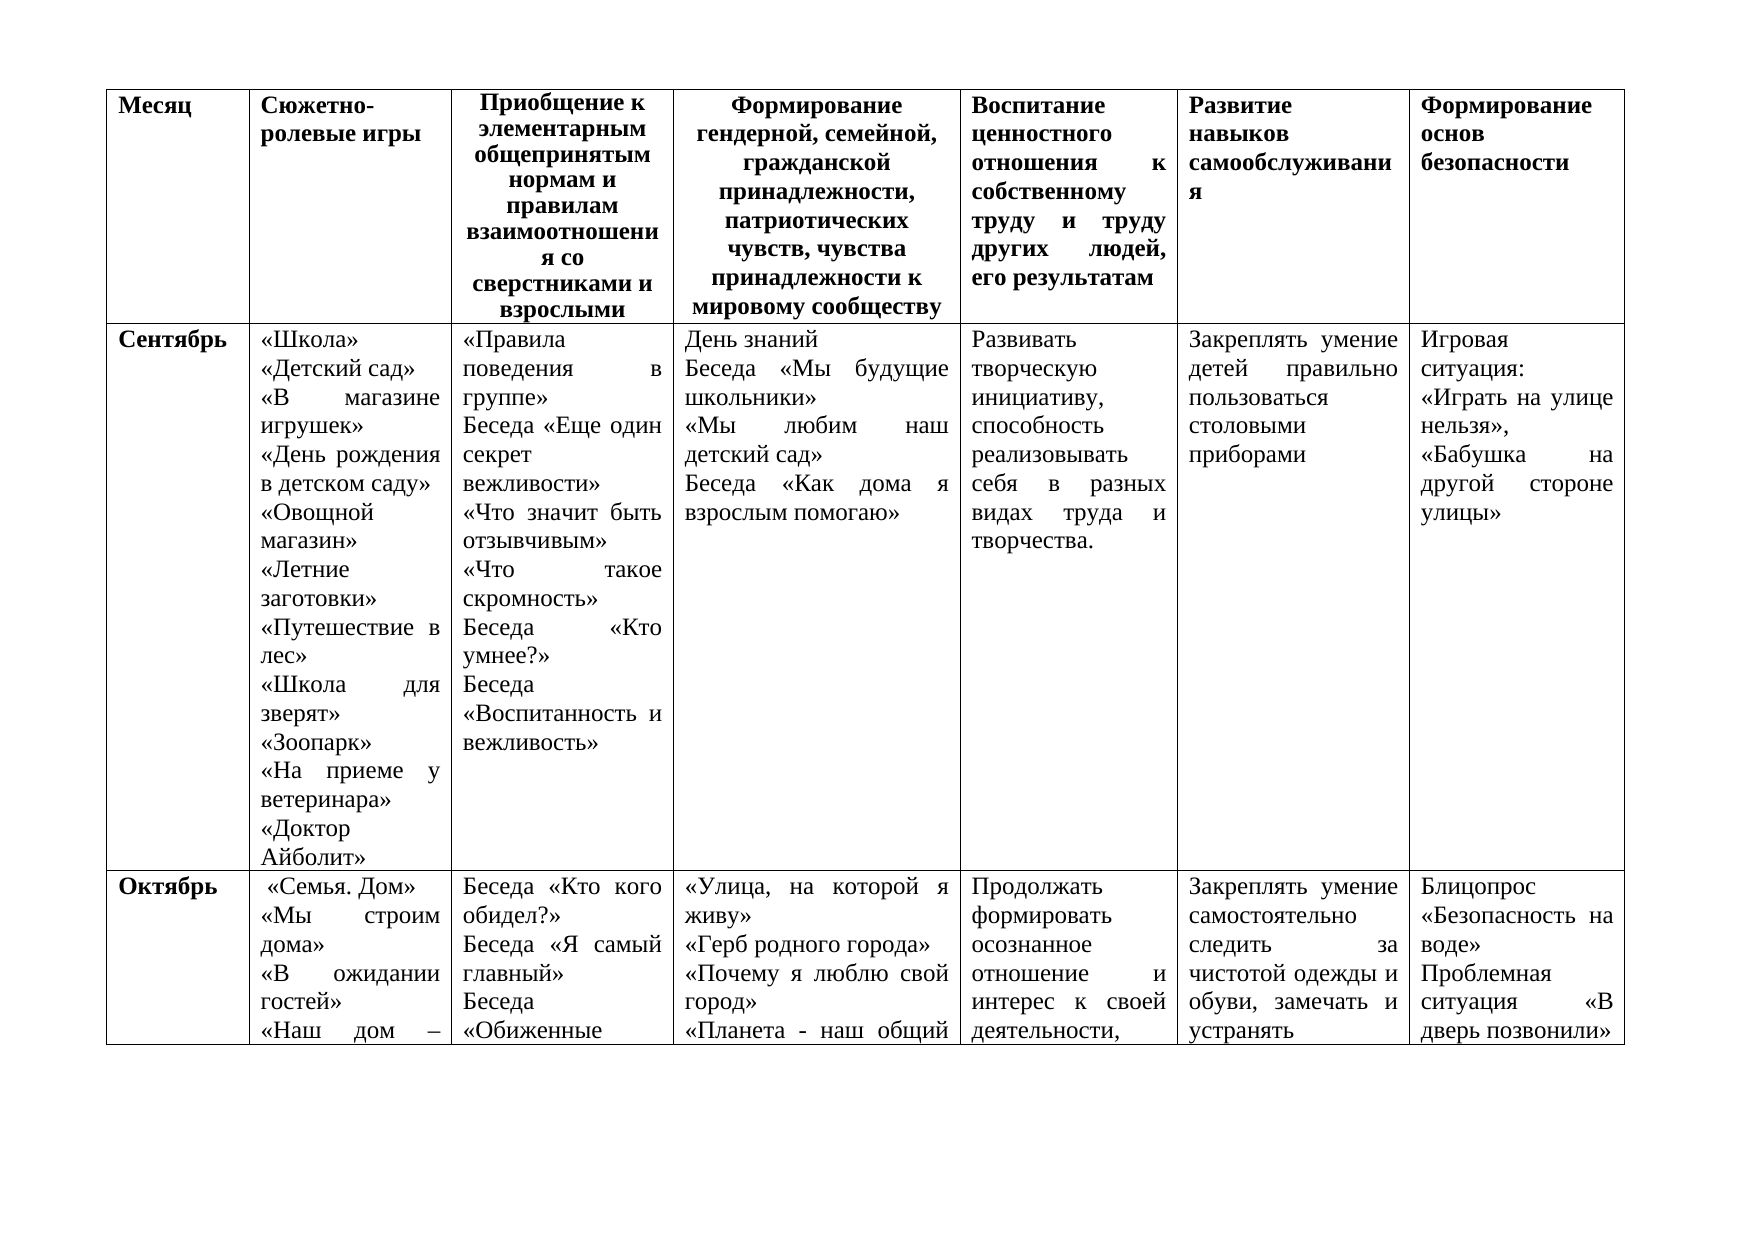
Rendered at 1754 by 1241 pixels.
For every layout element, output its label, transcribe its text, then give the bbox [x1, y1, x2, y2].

table_cell Развивать творческую инициативу, способность реализовывать себя в разных видах труда и творчества. [961, 324, 1177, 870]
table_header Сюжетно-ролевые игры [250, 90, 451, 323]
table_cell Игровая ситуация: «Играть на улице нельзя», «Бабушка на другой стороне улицы» [1410, 324, 1624, 870]
table_cell «Правила поведения в группе» Беседа «Еще один секрет вежливости» «Что значит быть отзывчивым» «Что такое скромность» Беседа «Кто умнее?» Беседа «Воспитанность и вежливость» [452, 324, 673, 870]
table_cell День знаний Беседа «Мы будущие школьники» «Мы любим наш детский сад» Беседа «Как дома я взрослым помогаю» [674, 324, 960, 870]
table_header Приобщение к элементарным общепринятым нормам и правилам взаимоотношения со сверстниками и взрослыми [452, 90, 673, 323]
table_header Формирование основ безопасности [1410, 90, 1624, 323]
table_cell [1178, 871, 1409, 1044]
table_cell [961, 871, 1177, 1044]
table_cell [250, 871, 451, 1044]
table_cell Закреплять умение детей правильно пользоваться столовыми приборами [1178, 324, 1409, 870]
table_cell «Школа» «Детский сад» «В магазине игрушек» «День рождения в детском саду» «Овощной магазин» «Летние заготовки» «Путешествие в лес» «Школа для зверят» «Зоопарк» «На приеме у ветеринара» «Доктор Айболит» [250, 324, 451, 870]
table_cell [1410, 871, 1624, 1044]
table_header Воспитание ценностного отношения к собственному труду и труду других людей, его результатам [961, 90, 1177, 323]
table_cell Сентябрь [107, 324, 249, 870]
table_cell Октябрь [107, 871, 249, 1044]
table_header Формирование гендерной, семейной, гражданской принадлежности, патриотических чувств, чувства принадлежности к мировому сообществу [674, 90, 960, 323]
table_header Месяц [107, 90, 249, 323]
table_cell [674, 871, 960, 1044]
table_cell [452, 871, 673, 1044]
table_header Развитие навыков самообслуживания [1178, 90, 1409, 323]
